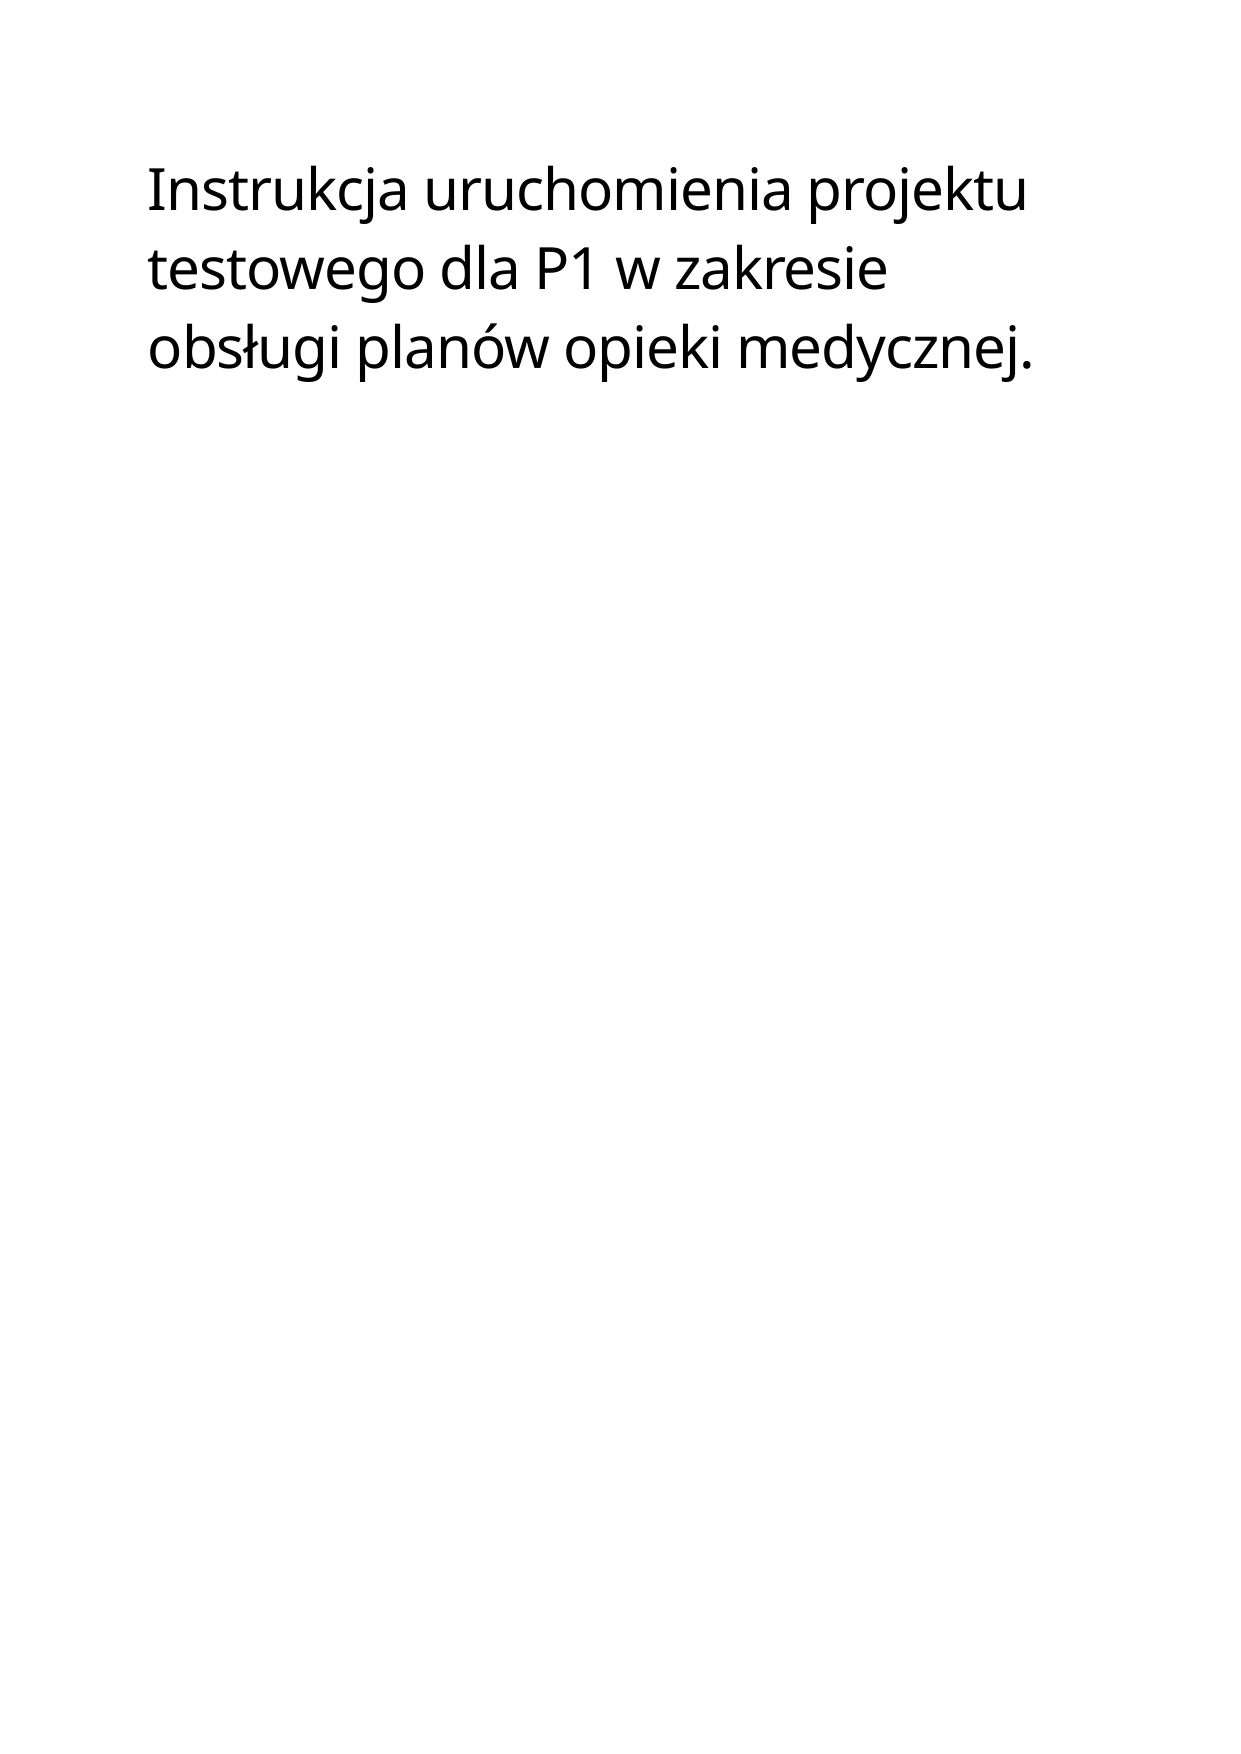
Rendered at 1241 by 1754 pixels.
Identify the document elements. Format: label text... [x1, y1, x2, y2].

title Instrukcja uruchomienia projektu testowego dla P1 w zakresie obsługi planów opieki medycznej. [148, 148, 1093, 386]
